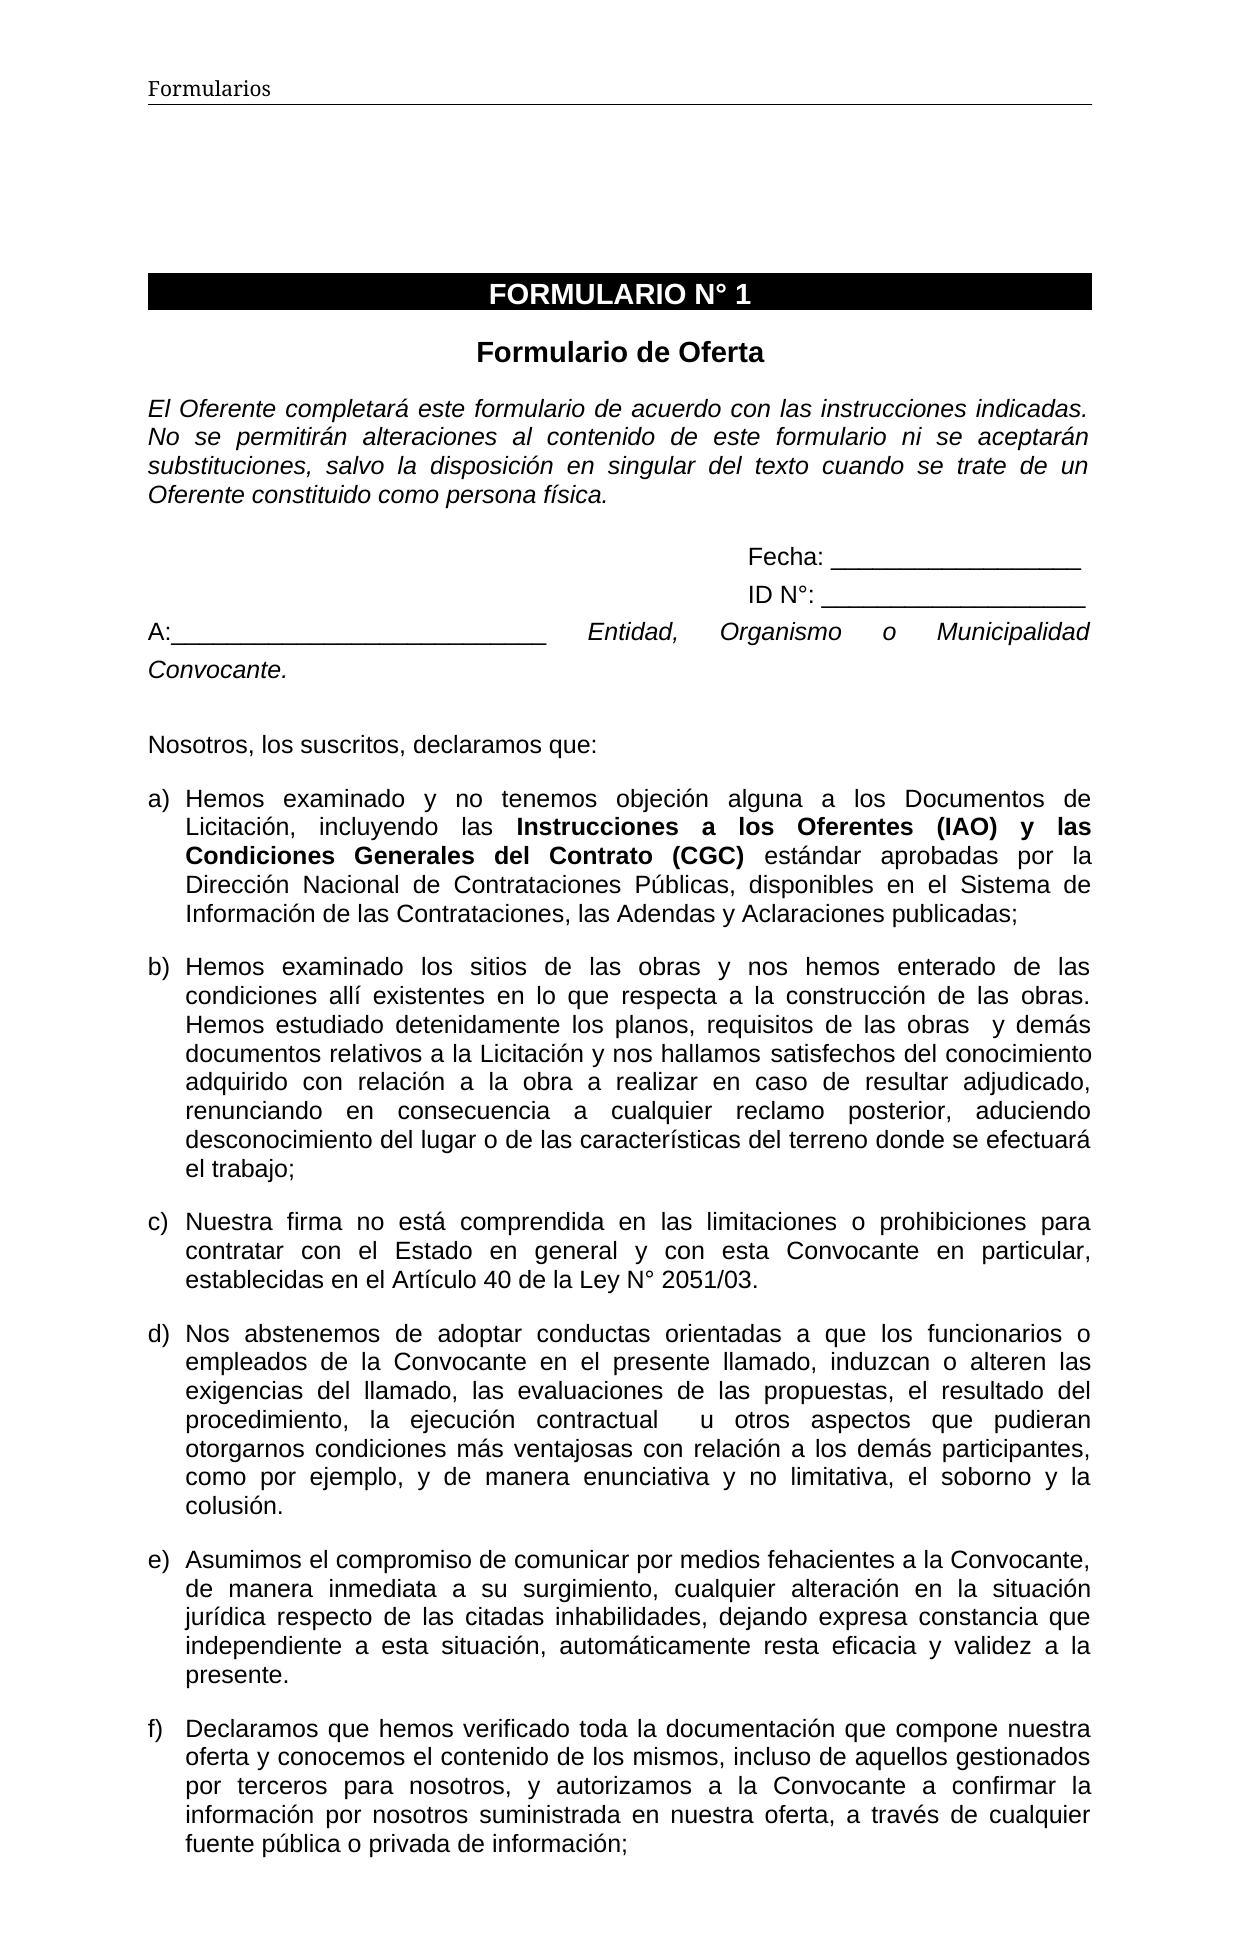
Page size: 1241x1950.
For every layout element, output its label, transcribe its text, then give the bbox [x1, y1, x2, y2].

list Hemos examinado los sitios de las obras y nos hemos enterado de las condiciones allí existentes en lo que respecta a la construcción de las obras. Hemos estudiado detenidamente los planos, requisitos de las obras y demás documentos relativos a la Licitación y nos hallamos satisfechos del conocimiento adquirido con relación a la obra a realizar en caso de resultar adjudicado, renunciando en consecuencia a cualquier reclamo posterior, aduciendo desconocimiento del lugar o de las características del terreno donde se efectuará el trabajo; [148, 952, 1092, 1182]
text El Oferente completará este formulario de acuerdo con las instrucciones indicadas. No se permitirán alteraciones al contenido de este formulario ni se aceptarán substituciones, salvo la disposición en singular del texto cuando se trate de un Oferente constituido como persona física. [148, 393, 1092, 508]
text Fecha: __________________ [748, 533, 1092, 571]
list Nos abstenemos de adoptar conductas orientadas a que los funcionarios o empleados de la Convocante en el presente llamado, induzcan o alteren las exigencias del llamado, las evaluaciones de las propuestas, el resultado del procedimiento, la ejecución contractual u otros aspectos que pudieran otorgarnos condiciones más ventajosas con relación a los demás participantes, como por ejemplo, y de manera enunciativa y no limitativa, el soborno y la colusión. [148, 1318, 1092, 1520]
text A:___________________________ Entidad, Organismo o Municipalidad Convocante. [148, 608, 1092, 683]
text ID N°: ___________________ [748, 571, 1092, 608]
text Nosotros, los suscritos, declaramos que: [148, 721, 1092, 758]
list Hemos examinado y no tenemos objeción alguna a los Documentos de Licitación, incluyendo las Instrucciones a los Oferentes (IAO) y las Condiciones Generales del Contrato (CGC) estándar aprobadas por la Dirección Nacional de Contrataciones Públicas, disponibles en el Sistema de Información de las Contrataciones, las Adendas y Aclaraciones publicadas; [148, 783, 1092, 927]
list Asumimos el compromiso de comunicar por medios fehacientes a la Convocante, de manera inmediata a su surgimiento, cualquier alteración en la situación jurídica respecto de las citadas inhabilidades, dejando expresa constancia que independiente a esta situación, automáticamente resta eficacia y validez a la presente. [148, 1545, 1092, 1688]
subtitle Formulario de Oferta [148, 331, 1092, 368]
list Nuestra firma no está comprendida en las limitaciones o prohibiciones para contratar con el Estado en general y con esta Convocante en particular, establecidas en el Artículo 40 de la Ley N° 2051/03. [148, 1207, 1092, 1293]
subtitle FORMULARIO N° 1 [148, 273, 1092, 310]
list Declaramos que hemos verificado toda la documentación que compone nuestra oferta y conocemos el contenido de los mismos, incluso de aquellos gestionados por terceros para nosotros, y autorizamos a la Convocante a confirmar la información por nosotros suministrada en nuestra oferta, a través de cualquier fuente pública o privada de información; [148, 1713, 1092, 1857]
